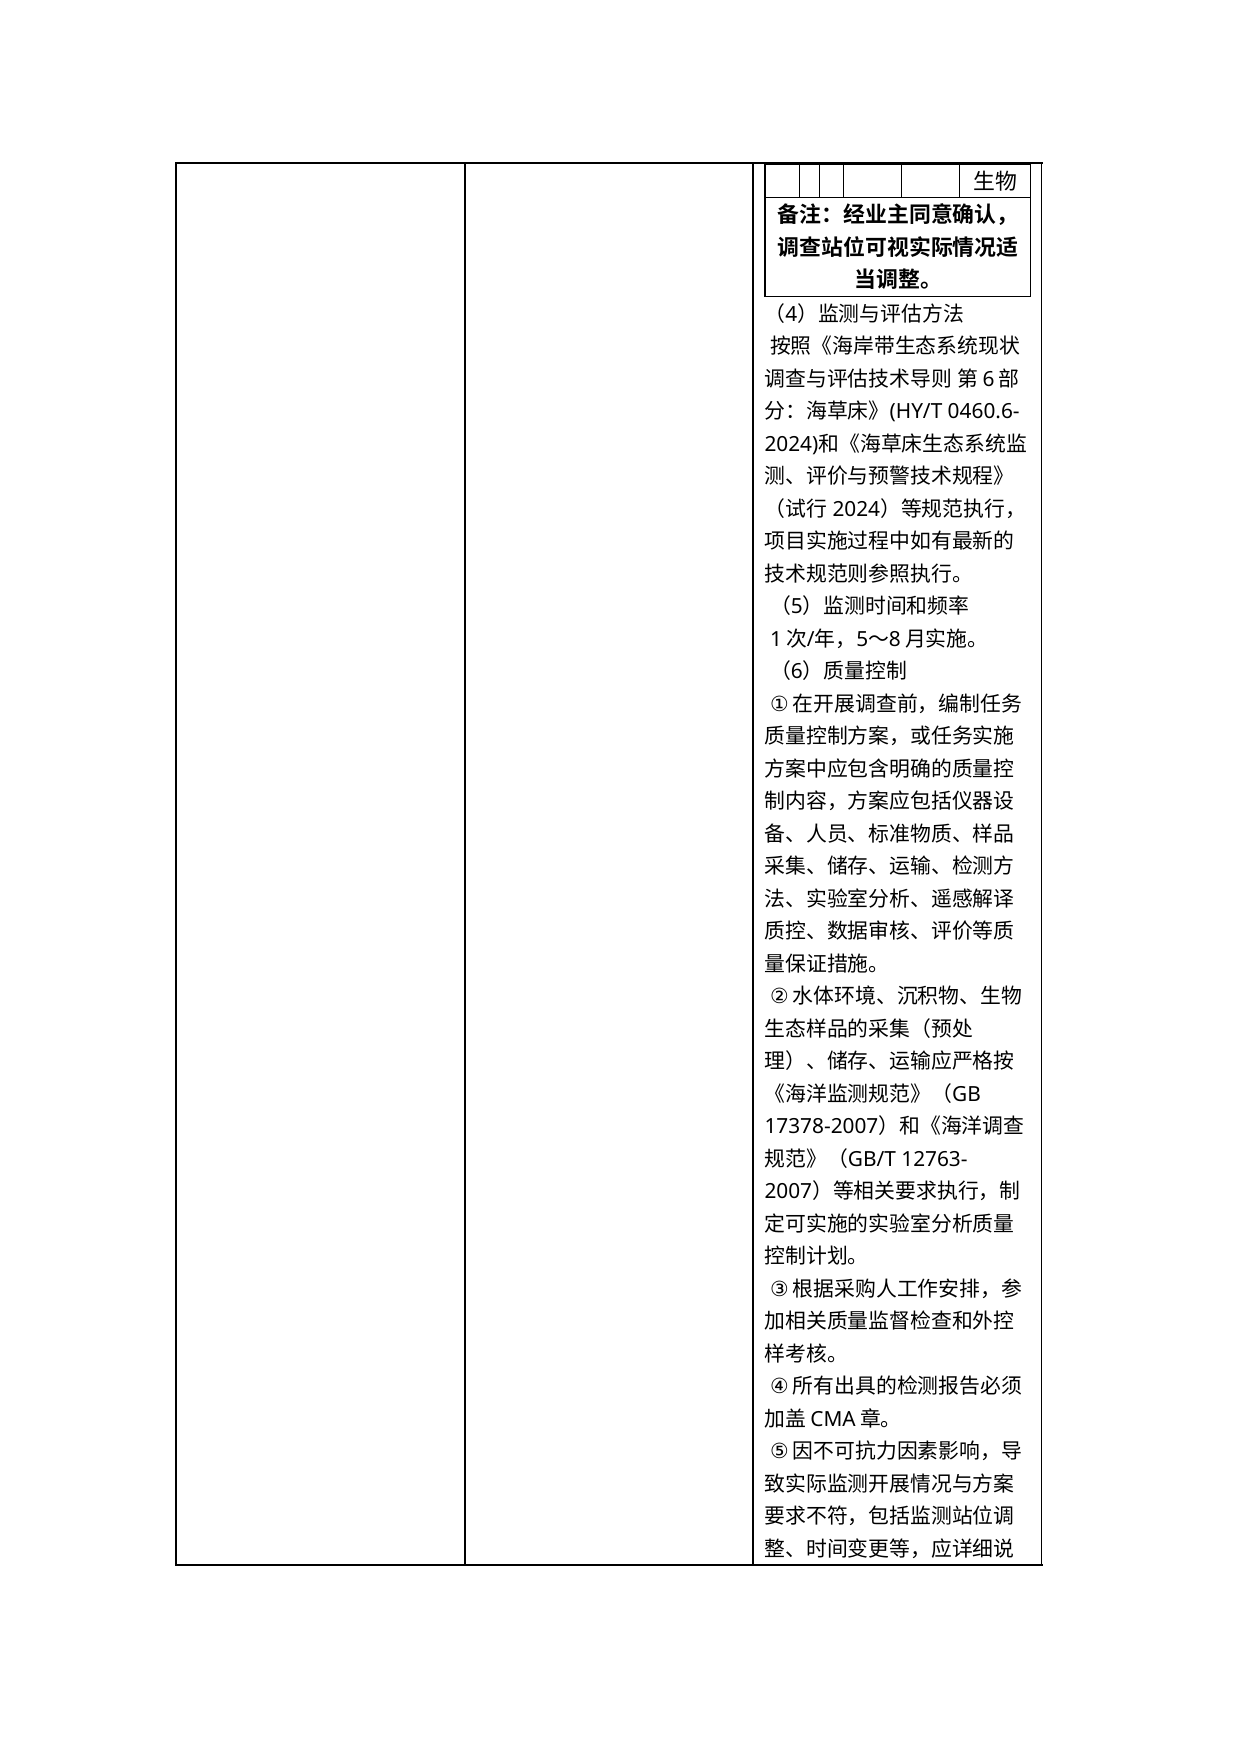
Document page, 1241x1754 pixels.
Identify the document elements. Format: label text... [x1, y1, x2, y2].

table_cell 1 [177, 164, 464, 1564]
table_cell ★ [466, 164, 752, 1564]
